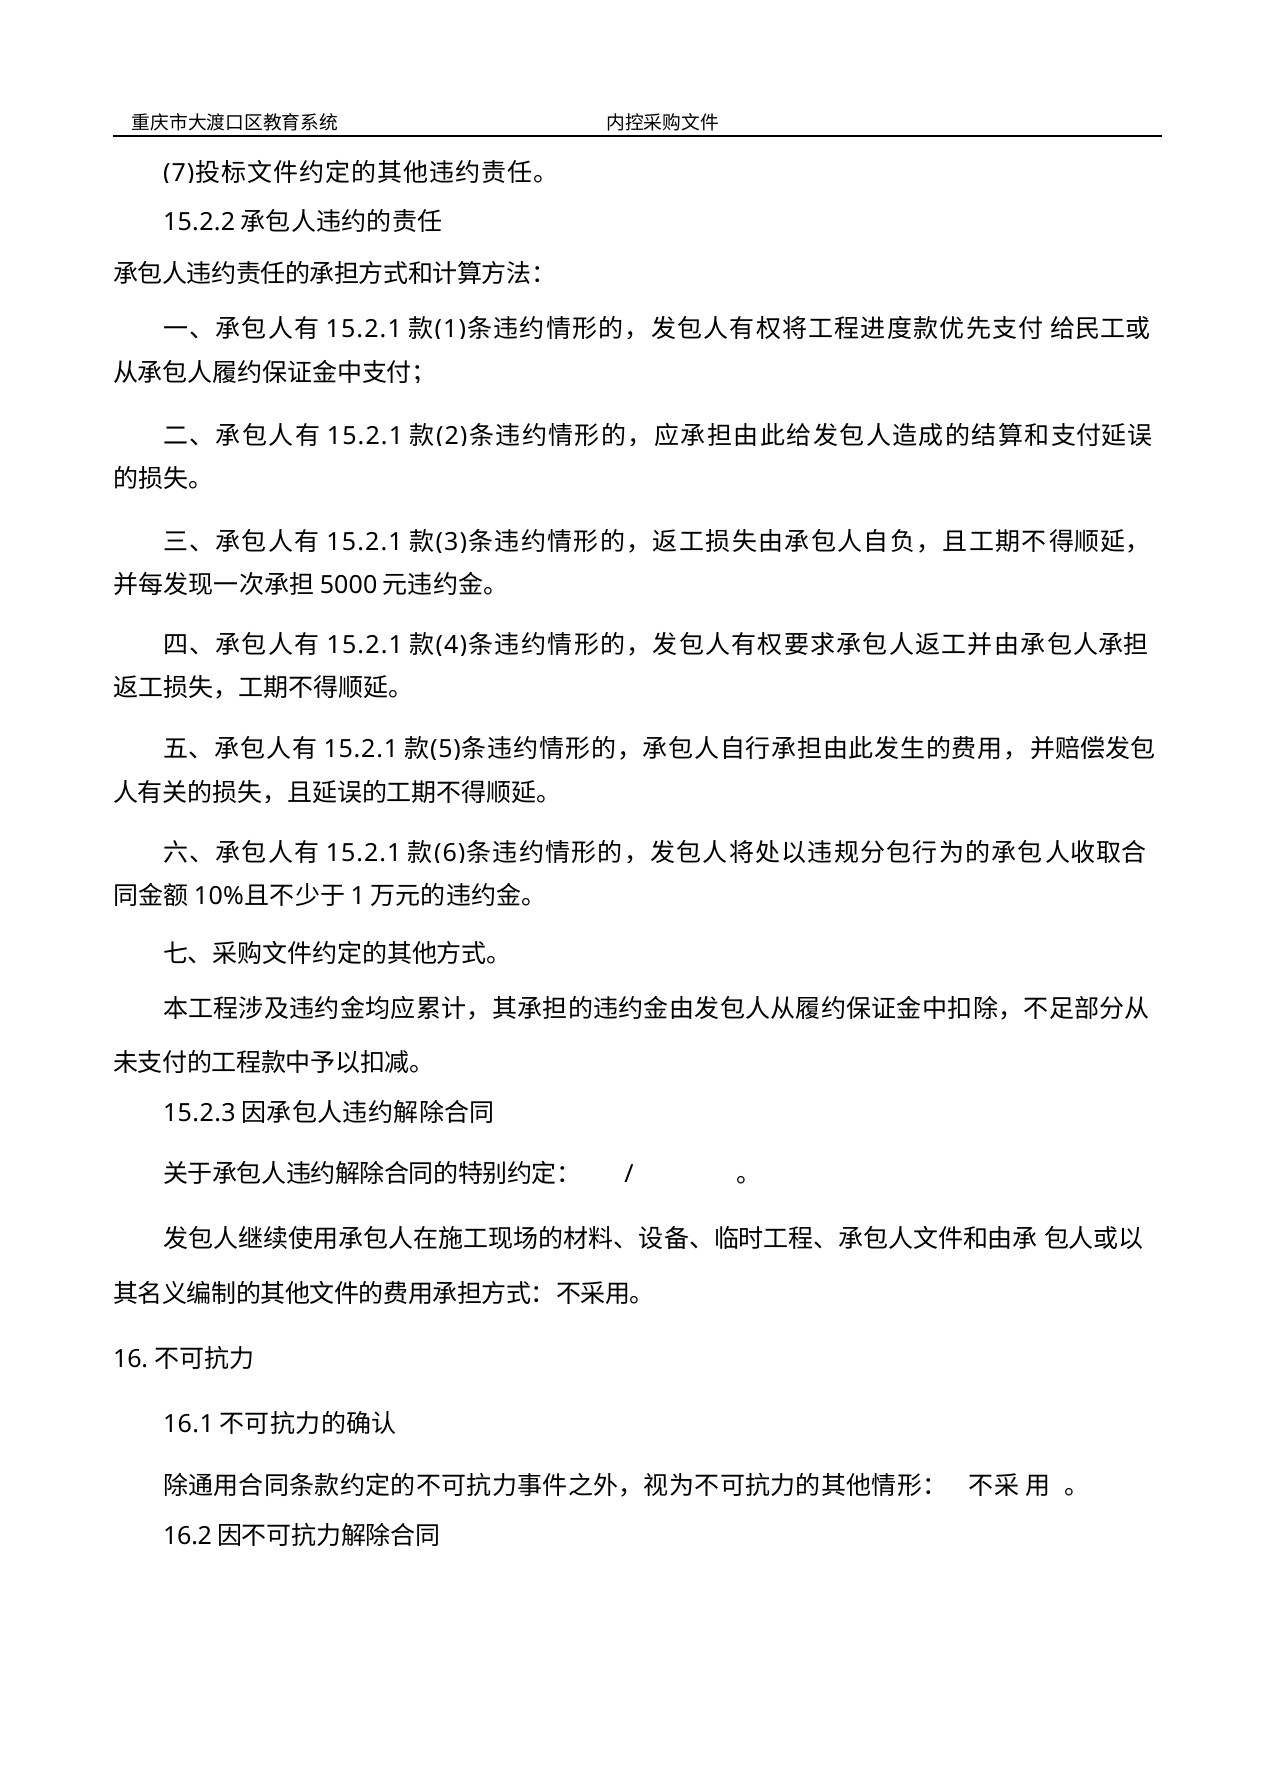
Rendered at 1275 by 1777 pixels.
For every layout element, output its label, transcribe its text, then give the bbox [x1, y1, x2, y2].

text 二、承包人有15.2.1款(2)条违约情形的，应承担由此给发包人造成的结算和支付延误的损失。 [113, 415, 1152, 495]
text 四、承包人有15.2.1款(4)条违约情形的，发包人有权要求承包人返工并由承包人承担返工损失，工期不得顺延。 [113, 624, 1149, 704]
text 15.2.3因承包人违约解除合同 [163, 1095, 1162, 1128]
text 七、采购文件约定的其他方式。 [163, 937, 1162, 969]
text 承包人违约责任的承担方式和计算方法： [113, 256, 1162, 289]
text 发包人继续使用承包人在施工现场的材料、设备、临时工程、承包人文件和由承 包人或以其名义编制的其他文件的费用承担方式：不采用。 [113, 1218, 1143, 1309]
text 15.2.2承包人违约的责任 [163, 204, 1162, 237]
text (7)投标文件约定的其他违约责任。 [163, 155, 1162, 188]
text 本工程涉及违约金均应累计，其承担的违约金由发包人从履约保证金中扣除，不足部分从未支付的工程款中予以扣减。 [113, 989, 1149, 1078]
text 六、承包人有15.2.1款(6)条违约情形的，发包人将处以违规分包行为的承包人收取合同金额10%且不少于1万元的违约金。 [113, 832, 1147, 912]
text 一、承包人有15.2.1款(1)条违约情形的，发包人有权将工程进度款优先支付 给民工或从承包人履约保证金中支付； [113, 308, 1151, 389]
text 16. 不可抗力 [113, 1341, 1162, 1374]
text 关于承包人违约解除合同的特别约定： / 。 [163, 1156, 1162, 1189]
text 五、承包人有15.2.1款(5)条违约情形的，承包人自行承担由此发生的费用，并赔偿发包人有关的损失，且延误的工期不得顺延。 [113, 729, 1155, 808]
text 三、承包人有15.2.1款(3)条违约情形的，返工损失由承包人自负，且工期不得顺延，并每发现一次承担5000元违约金。 [113, 522, 1151, 600]
text 16.2因不可抗力解除合同 [163, 1518, 1162, 1551]
text 除通用合同条款约定的不可抗力事件之外，视为不可抗力的其他情形： 不采 用 。 [113, 1465, 1147, 1501]
text 16.1不可抗力的确认 [163, 1406, 1162, 1439]
